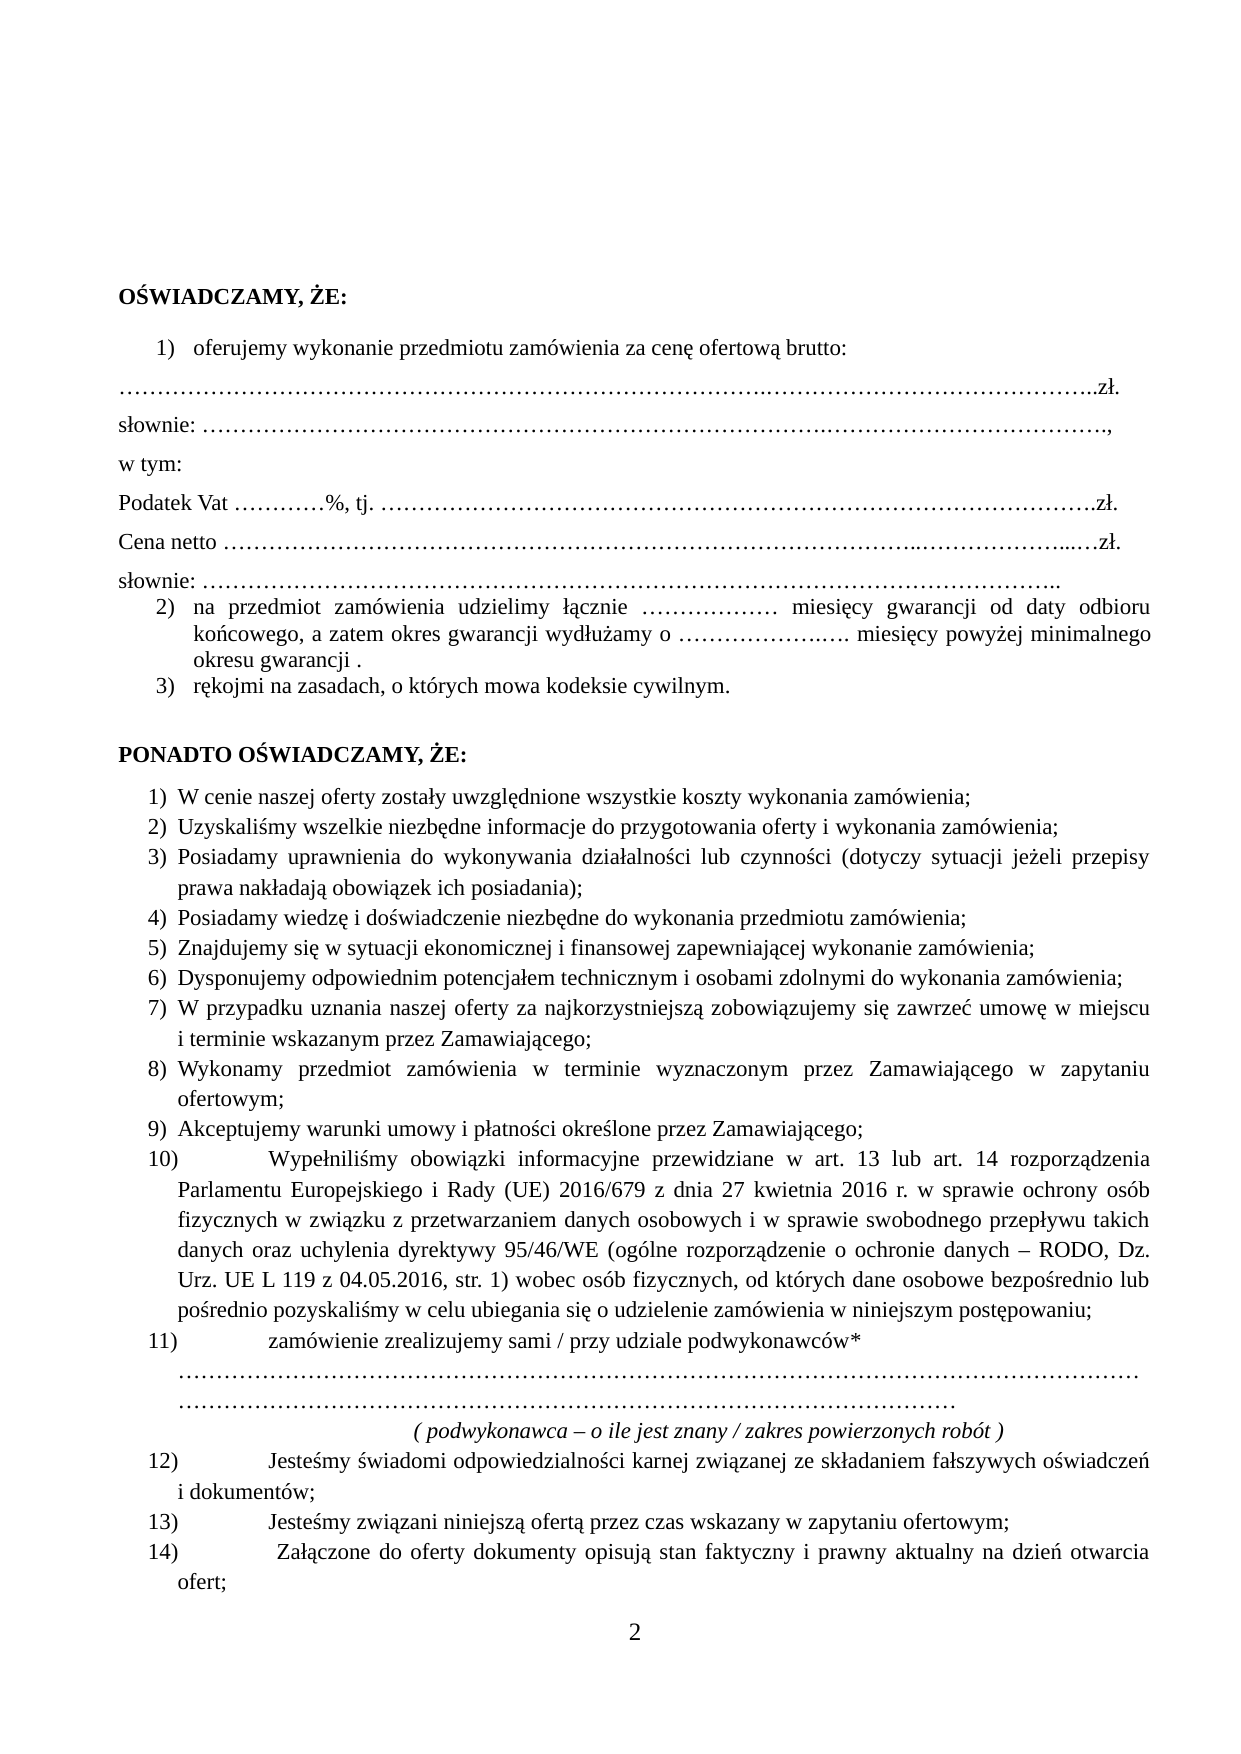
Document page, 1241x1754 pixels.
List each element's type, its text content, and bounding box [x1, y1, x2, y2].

list Jesteśmy świadomi odpowiedzialności karnej związanej ze składaniem fałszywych oświadczeń i dokumentów; [148, 1447, 1152, 1504]
list W przypadku uznania naszej oferty za najkorzystniejszą zobowiązujemy się zawrzeć umowę w miejscu i terminie wskazanym przez Zamawiającego; [148, 994, 1152, 1051]
list Uzyskaliśmy wszelkie niezbędne informacje do przygotowania oferty i wykonania zamówienia; [148, 813, 1152, 839]
list Wypełniliśmy obowiązki informacyjne przewidziane w art. 13 lub art. 14 rozporządzenia Parlamentu Europejskiego i Rady (UE) 2016/679 z dnia 27 kwietnia 2016 r. w sprawie ochrony osób fizycznych w związku z przetwarzaniem danych osobowych i w sprawie swobodnego przepływu takich danych oraz uchylenia dyrektywy 95/46/WE (ogólne rozporządzenie o ochronie danych – RODO, Dz. Urz. UE L 119 z 04.05.2016, str. 1) wobec osób fizycznych, od których dane osobowe bezpośrednio lub pośrednio pozyskaliśmy w celu ubiegania się o udzielenie zamówienia w niniejszym postępowaniu; [148, 1145, 1152, 1323]
text ( podwykonawca – o ile jest znany / zakres powierzonych robót ) [268, 1417, 1152, 1444]
text Cena netto ………………………………………………………………………………..………………...…zł. [118, 528, 1152, 554]
list Dysponujemy odpowiednim potencjałem technicznym i osobami zdolnymi do wykonania zamówienia; [148, 964, 1152, 991]
text Podatek Vat …………%, tj. ………………………………………………………………………………….zł. [118, 489, 1152, 516]
text OŚWIADCZAMY, ŻE: [118, 283, 1152, 309]
list Znajdujemy się w sytuacji ekonomicznej i finansowej zapewniającej wykonanie zamówienia; [148, 934, 1152, 960]
list W cenie naszej oferty zostały uwzględnione wszystkie koszty wykonania zamówienia; [148, 783, 1152, 809]
text słownie: ……………………………………………………………………….………………………………., [118, 412, 1152, 438]
list rękojmi na zasadach, o których mowa kodeksie cywilnym. [156, 672, 1152, 699]
text ………………………………………………………………………….……………………………………..zł. [118, 373, 1152, 399]
text PONADTO OŚWIADCZAMY, ŻE: [118, 741, 1152, 768]
list Akceptujemy warunki umowy i płatności określone przez Zamawiającego; [148, 1115, 1152, 1142]
list zamówienie zrealizujemy sami / przy udziale podwykonawców* [148, 1327, 1152, 1353]
text w tym: [118, 450, 1152, 477]
list Jesteśmy związani niniejszą ofertą przez czas wskazany w zapytaniu ofertowym; [148, 1508, 1152, 1534]
list Wykonamy przedmiot zamówienia w terminie wyznaczonym przez Zamawiającego w zapytaniu ofertowym; [148, 1055, 1152, 1111]
list Załączone do oferty dokumenty opisują stan faktyczny i prawny aktualny na dzień otwarcia ofert; [148, 1538, 1152, 1595]
text słownie: ………………………………………………………………………………………………….. [118, 567, 1152, 593]
list Posiadamy uprawnienia do wykonywania działalności lub czynności (dotyczy sytuacji jeżeli przepisy prawa nakładają obowiązek ich posiadania); [148, 843, 1152, 900]
list Posiadamy wiedzę i doświadczenie niezbędne do wykonania przedmiotu zamówienia; [148, 904, 1152, 930]
list na przedmiot zamówienia udzielimy łącznie ……………… miesięcy gwarancji od daty odbioru końcowego, a zatem okres gwarancji wydłużamy o ……………….…. miesięcy powyżej minimalnego okresu gwarancji . [156, 593, 1152, 672]
text ………………………………………………………………………………………………………………………………………………………………………………………………………… [177, 1357, 1152, 1413]
list oferujemy wykonanie przedmiotu zamówienia za cenę ofertową brutto: [156, 334, 1152, 360]
